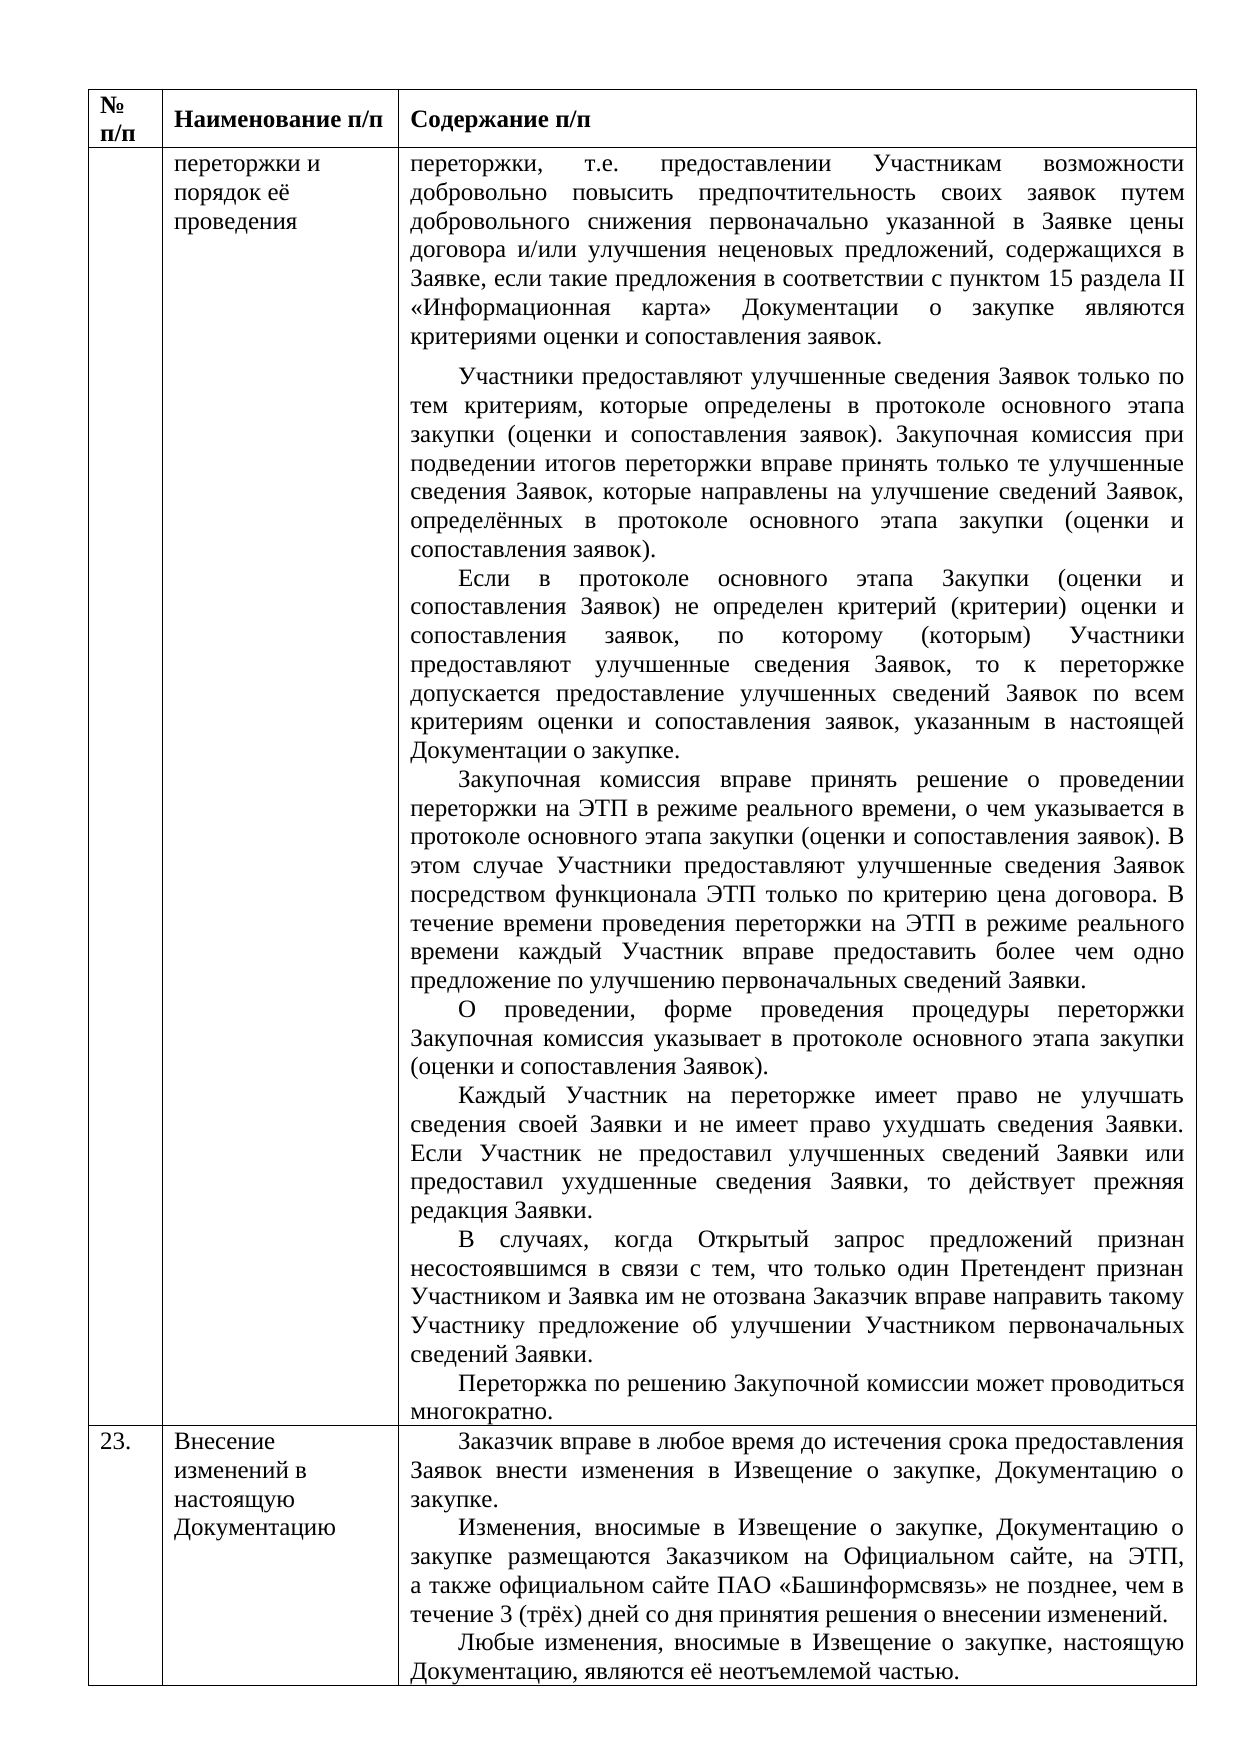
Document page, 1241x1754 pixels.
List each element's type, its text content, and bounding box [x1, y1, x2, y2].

table_header Наименование п/п [163, 90, 398, 147]
table_header № п/п [89, 90, 162, 147]
table_header Содержание п/п [399, 90, 1196, 147]
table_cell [163, 1426, 398, 1685]
table_cell [89, 1426, 162, 1685]
table_cell [89, 148, 162, 1425]
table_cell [399, 1426, 1196, 1685]
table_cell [163, 148, 398, 1425]
